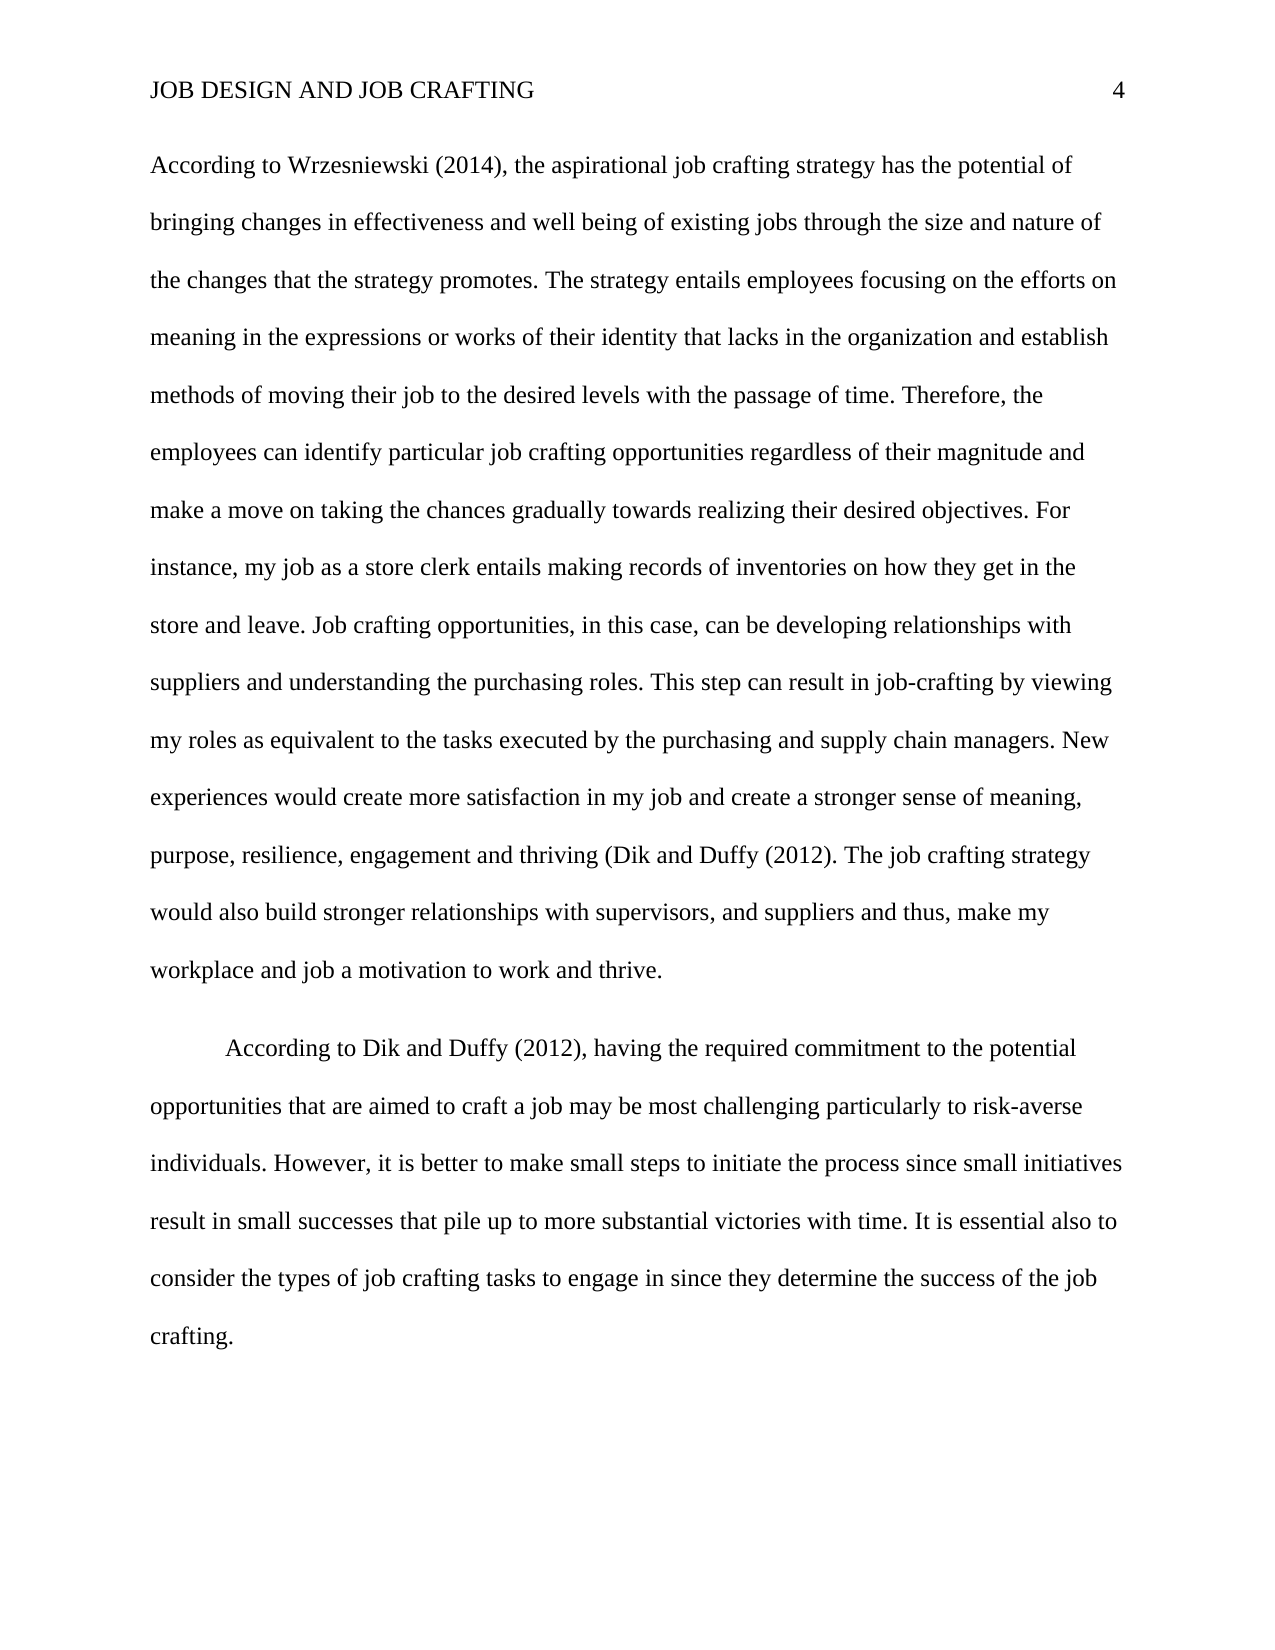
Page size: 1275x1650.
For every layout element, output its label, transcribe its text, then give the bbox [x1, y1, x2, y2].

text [150, 150, 1125, 984]
text According to Dik and Duffy (2012), having the required commitment to the potential opportunities that are aimed to craft a job may be most challenging particularly to risk-averse individuals. However, it is better to make small steps to initiate the process since small initiatives result in small successes that pile up to more substantial victories with time. It is essential also to consider the types of job crafting tasks to engage in since they determine the success of the job crafting. [150, 1033, 1125, 1349]
